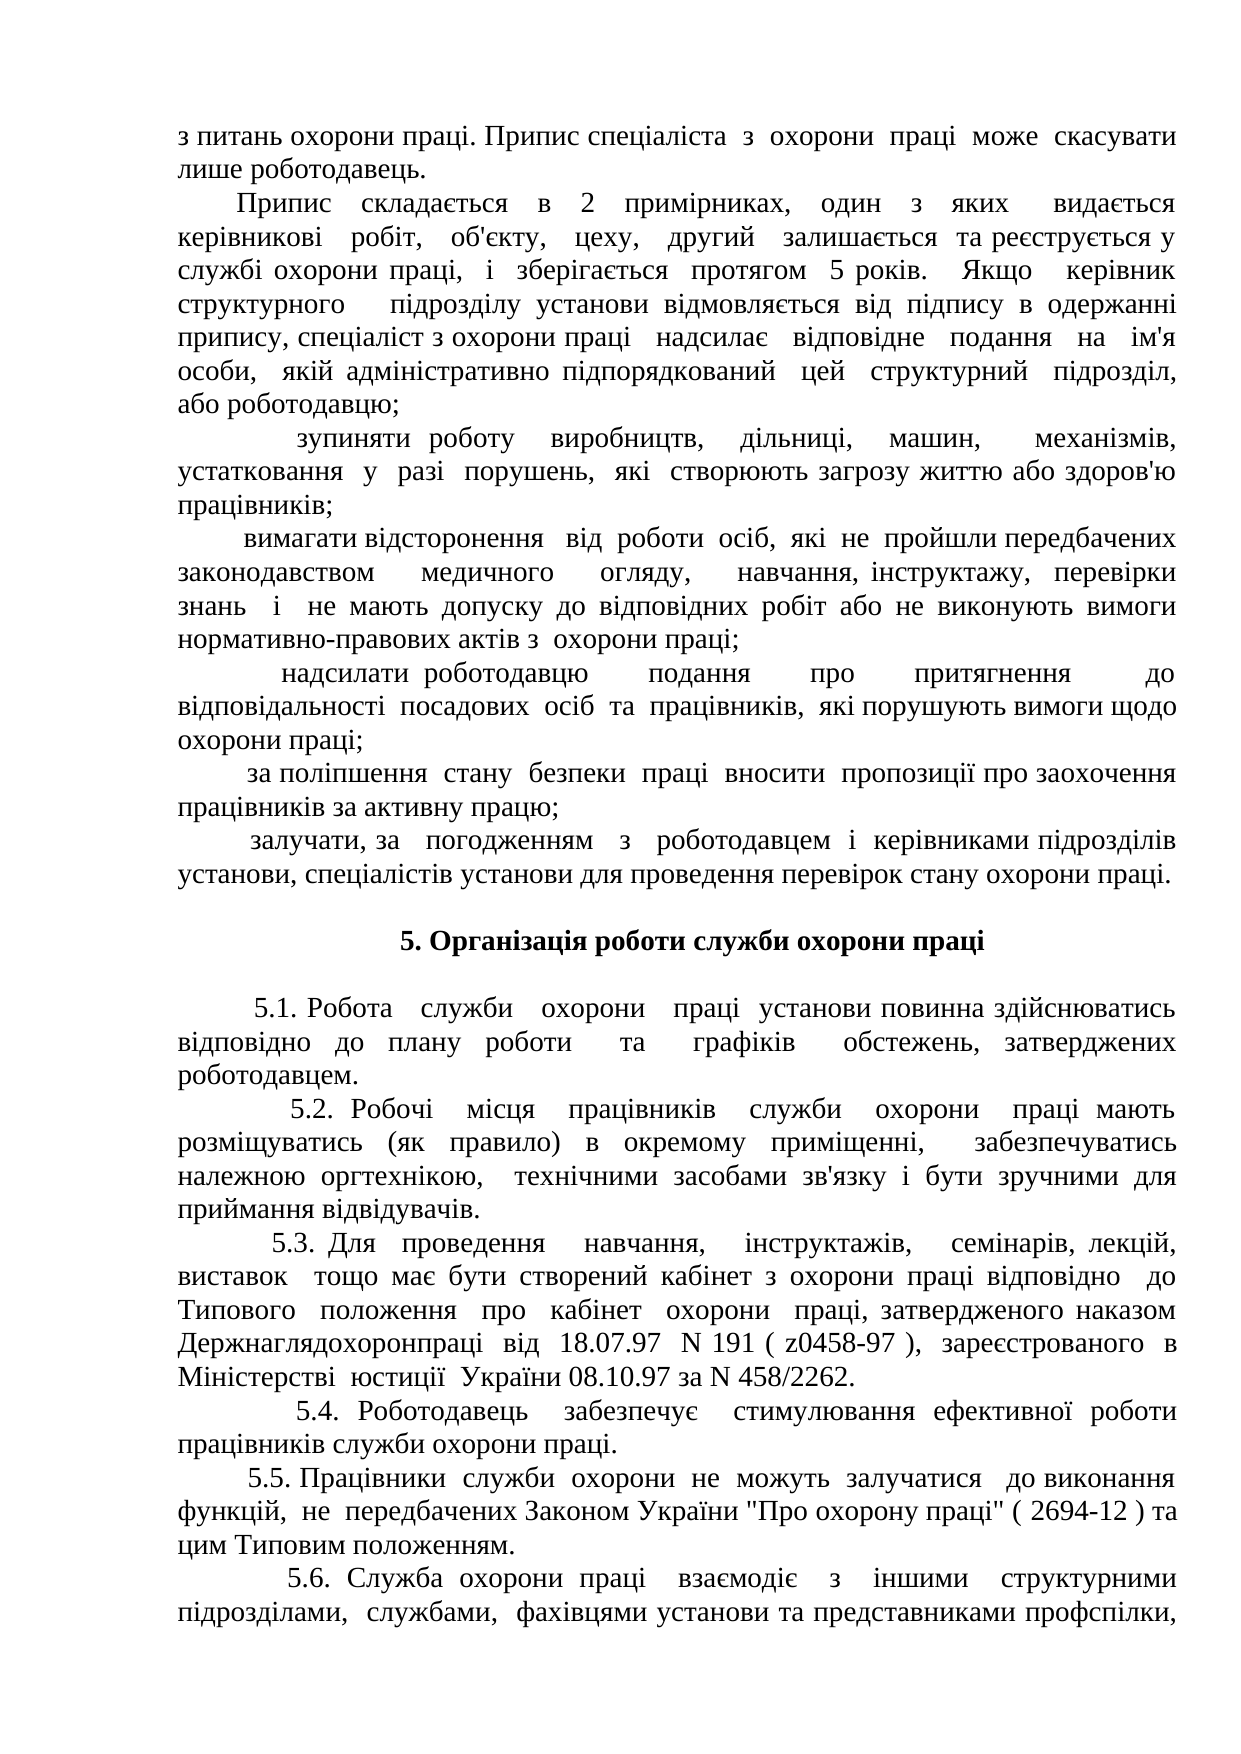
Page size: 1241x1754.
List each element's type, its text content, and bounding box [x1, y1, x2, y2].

text надсилати роботодавцю подання про притягнення до відповідальності посадових осіб та працівників, які порушують вимоги щодо охорони праці; [177, 655, 1178, 755]
text 5.3. Для проведення навчання, інструктажів, семінарів, лекцій, виставок тощо має бути створений кабінет з охорони праці відповідно до Типового положення про кабінет охорони праці, затвердженого наказом Держнаглядохоронпраці від 18.07.97 N 191 ( z0458-97 ), зареєстрованого в Міністерстві юстиції України 08.10.97 за N 458/2262. [177, 1225, 1178, 1393]
text 5.2. Робочі місця працівників служби охорони праці мають розміщуватись (як правило) в окремому приміщенні, забезпечуватись належною оргтехнікою, технічними засобами зв'язку і бути зручними для приймання відвідувачів. [177, 1091, 1178, 1225]
text зупиняти роботу виробництв, дільниці, машин, механізмів, устатковання у разі порушень, які створюють загрозу життю або здоров'ю працівників; [177, 420, 1178, 521]
text 5.1. Робота служби охорони праці установи повинна здійснюватись відповідно до плану роботи та графіків обстежень, затверджених роботодавцем. [177, 990, 1178, 1091]
text за поліпшення стану безпеки праці вносити пропозиції про заохочення працівників за активну працю; [177, 755, 1178, 822]
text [177, 118, 1178, 185]
text вимагати відсторонення від роботи осіб, які не пройшли передбачених законодавством медичного огляду, навчання, інструктажу, перевірки знань і не мають допуску до відповідних робіт або не виконують вимоги нормативно-правових актів з охорони праці; [177, 521, 1178, 655]
text 5.4. Роботодавець забезпечує стимулювання ефективної роботи працівників служби охорони праці. [177, 1393, 1178, 1460]
text 5.5. Працівники служби охорони не можуть залучатися до виконання функцій, не передбачених Законом України "Про охорону праці" ( 2694-12 ) та цим Типовим положенням. [177, 1460, 1178, 1560]
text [177, 1560, 1178, 1627]
text 5. Організація роботи служби охорони праці [177, 923, 1178, 957]
text залучати, за погодженням з роботодавцем і керівниками підрозділів установи, спеціалістів установи для проведення перевірок стану охорони праці. [177, 822, 1178, 889]
text Припис складається в 2 примірниках, один з яких видається керівникові робіт, об'єкту, цеху, другий залишається та реєструється у службі охорони праці, і зберігається протягом 5 років. Якщо керівник структурного підрозділу установи відмовляється від підпису в одержанні припису, спеціаліст з охорони праці надсилає відповідне подання на ім'я особи, якій адміністративно підпорядкований цей структурний підрозділ, або роботодавцю; [177, 185, 1178, 420]
